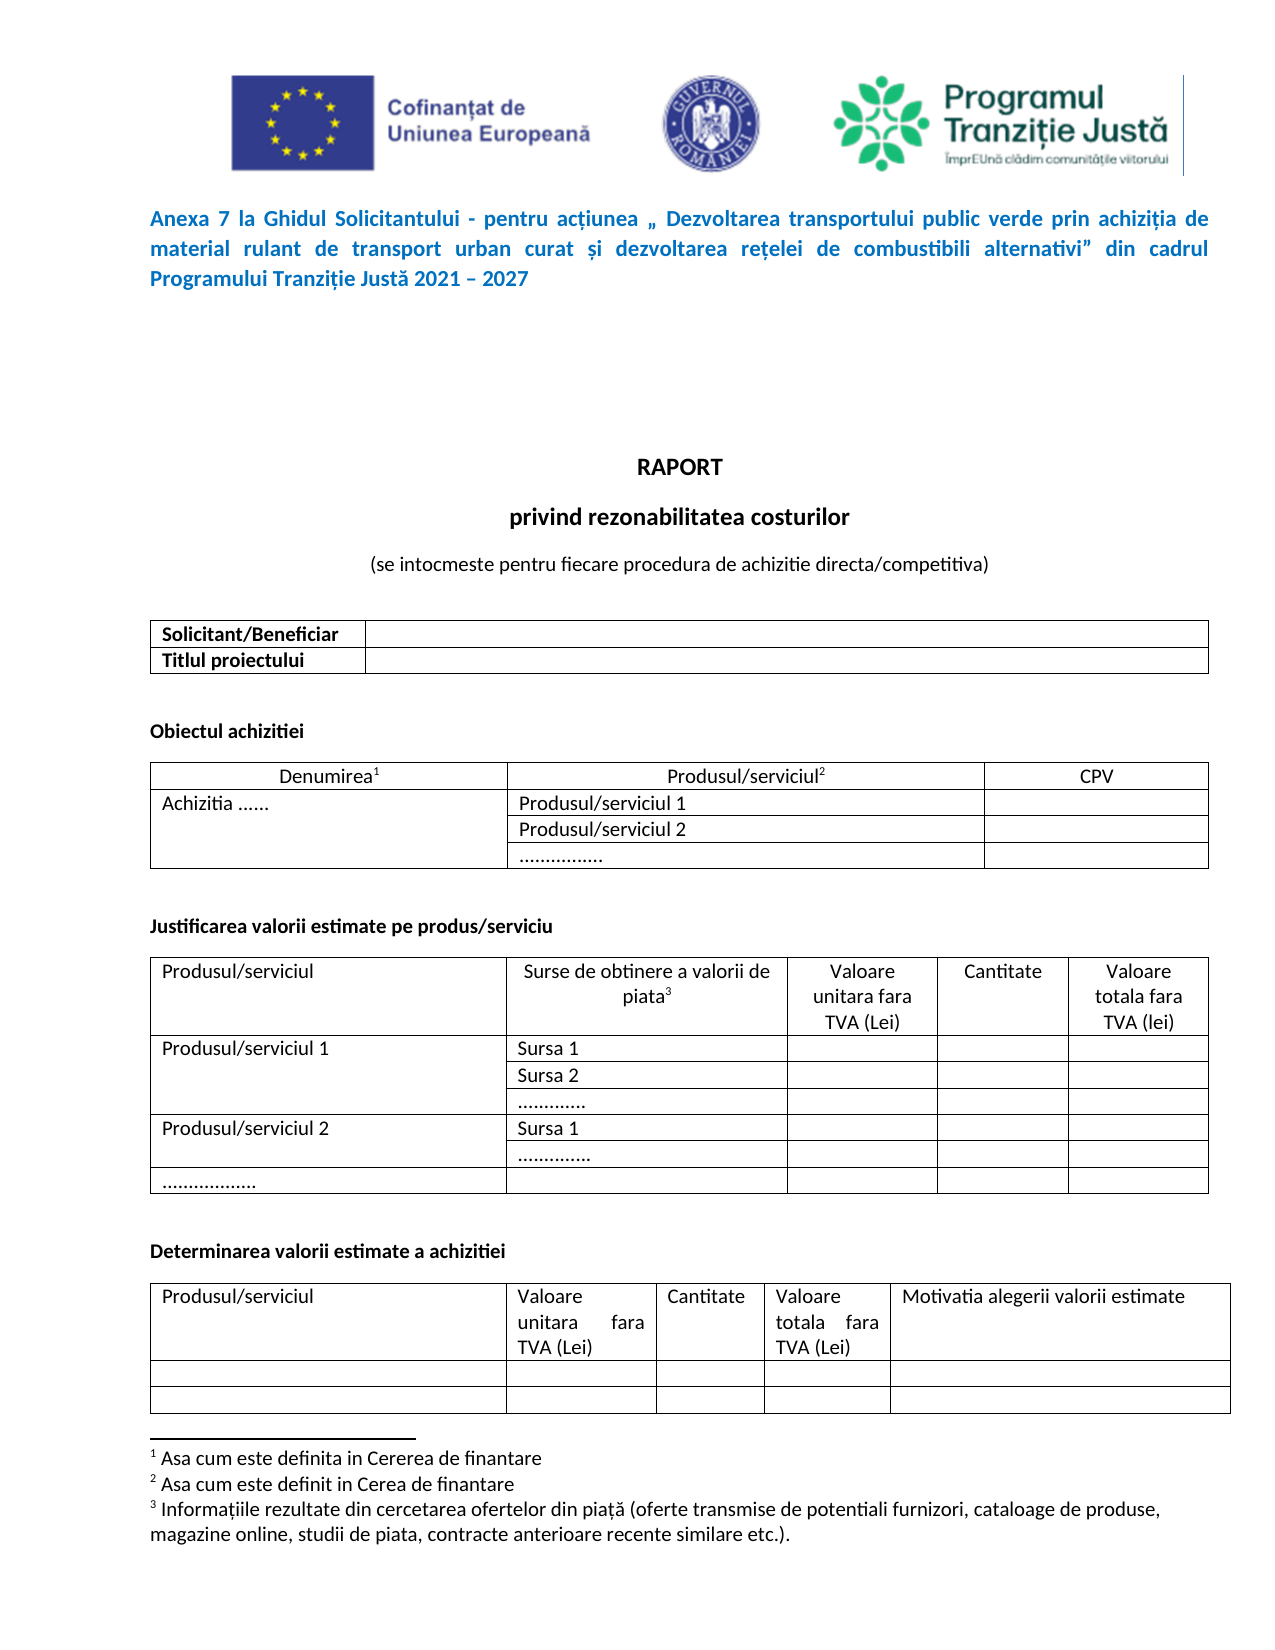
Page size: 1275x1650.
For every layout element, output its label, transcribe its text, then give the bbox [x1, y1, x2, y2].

text privind rezonabilitatea costurilor [150, 501, 1209, 532]
table_cell [1069, 1089, 1208, 1114]
table_cell [1069, 1115, 1208, 1140]
table_cell [788, 1168, 937, 1193]
table_cell Produsul/serviciul 1 [508, 790, 984, 815]
text Obiectul achizitiei [150, 718, 1209, 744]
table_cell [788, 1115, 937, 1140]
table_header Valoare unitara fara TVA (Lei) [507, 1284, 656, 1360]
table_header Valoare unitara fara TVA (Lei) [788, 958, 937, 1034]
table_header Cantitate [938, 958, 1068, 1034]
table_header Motivatia alegerii valorii estimate [891, 1284, 1230, 1360]
table_cell [938, 1036, 1068, 1061]
table_cell [938, 1062, 1068, 1087]
table_cell [891, 1361, 1230, 1386]
table_cell .............. [507, 1141, 787, 1167]
table_cell Produsul/serviciul 2 [508, 816, 984, 842]
table_header Surse de obtinere a valorii de piata [507, 958, 787, 1034]
table_cell [985, 816, 1208, 842]
table_cell [507, 1168, 787, 1193]
table_header Produsul/serviciul [151, 958, 506, 1034]
table_cell Titlul proiectului [151, 648, 365, 673]
table_cell [657, 1387, 764, 1413]
table_cell [788, 1062, 937, 1087]
table_cell [1069, 1168, 1208, 1193]
table_cell ................ [508, 843, 984, 868]
table_cell [366, 648, 1208, 673]
table_header Solicitant/Beneficiar [151, 621, 365, 647]
text Justificarea valorii estimate pe produs/serviciu [150, 913, 1209, 939]
table_cell Produsul/serviciul 2 [151, 1115, 506, 1167]
table_cell [788, 1036, 937, 1061]
table_cell [1069, 1062, 1208, 1087]
table_cell [151, 1387, 506, 1413]
table_cell [938, 1141, 1068, 1167]
table_header Denumirea [151, 763, 507, 789]
table_cell [1069, 1036, 1208, 1061]
table_cell [507, 1387, 656, 1413]
table_cell Achizitia ...... [151, 790, 507, 868]
table_cell [765, 1387, 890, 1413]
table_cell [985, 790, 1208, 815]
text Anexa 7 la Ghidul Solicitantului - pentru acțiunea „ Dezvoltarea transportului public verde prin achiziția de material rulant de transport urban curat și dezvoltarea rețelei de combustibili alternativi” din cadrul Programului Tranziție Justă 2021 – 2027 [150, 204, 1209, 292]
table_cell ............. [507, 1089, 787, 1114]
table_header Valoare totala fara TVA (Lei) [765, 1284, 890, 1360]
table_header CPV [985, 763, 1208, 789]
table_cell .................. [151, 1168, 506, 1193]
table_cell Sursa 1 [507, 1036, 787, 1061]
table_cell [151, 1361, 506, 1386]
table_cell [938, 1089, 1068, 1114]
text (se intocmeste pentru fiecare procedura de achizitie directa/competitiva) [150, 551, 1209, 576]
table_cell [891, 1387, 1230, 1413]
table_cell [507, 1361, 656, 1386]
table_header Valoare totala fara TVA (lei) [1069, 958, 1208, 1034]
table_cell [788, 1089, 937, 1114]
table_cell Sursa 1 [507, 1115, 787, 1140]
table_header Produsul/serviciul [151, 1284, 506, 1360]
table_cell [657, 1361, 764, 1386]
table_header [366, 621, 1208, 647]
table_header Cantitate [657, 1284, 764, 1360]
table_cell Sursa 2 [507, 1062, 787, 1087]
table_cell [765, 1361, 890, 1386]
table_cell [938, 1115, 1068, 1140]
text RAPORT [150, 452, 1209, 482]
table_header Produsul/serviciul [508, 763, 984, 789]
table_cell [985, 843, 1208, 868]
table_cell Produsul/serviciul 1 [151, 1036, 506, 1114]
table_cell [1069, 1141, 1208, 1167]
text Determinarea valorii estimate a achizitiei [150, 1238, 1209, 1264]
picture [231, 75, 1171, 176]
table_cell [788, 1141, 937, 1167]
table_cell [938, 1168, 1068, 1193]
